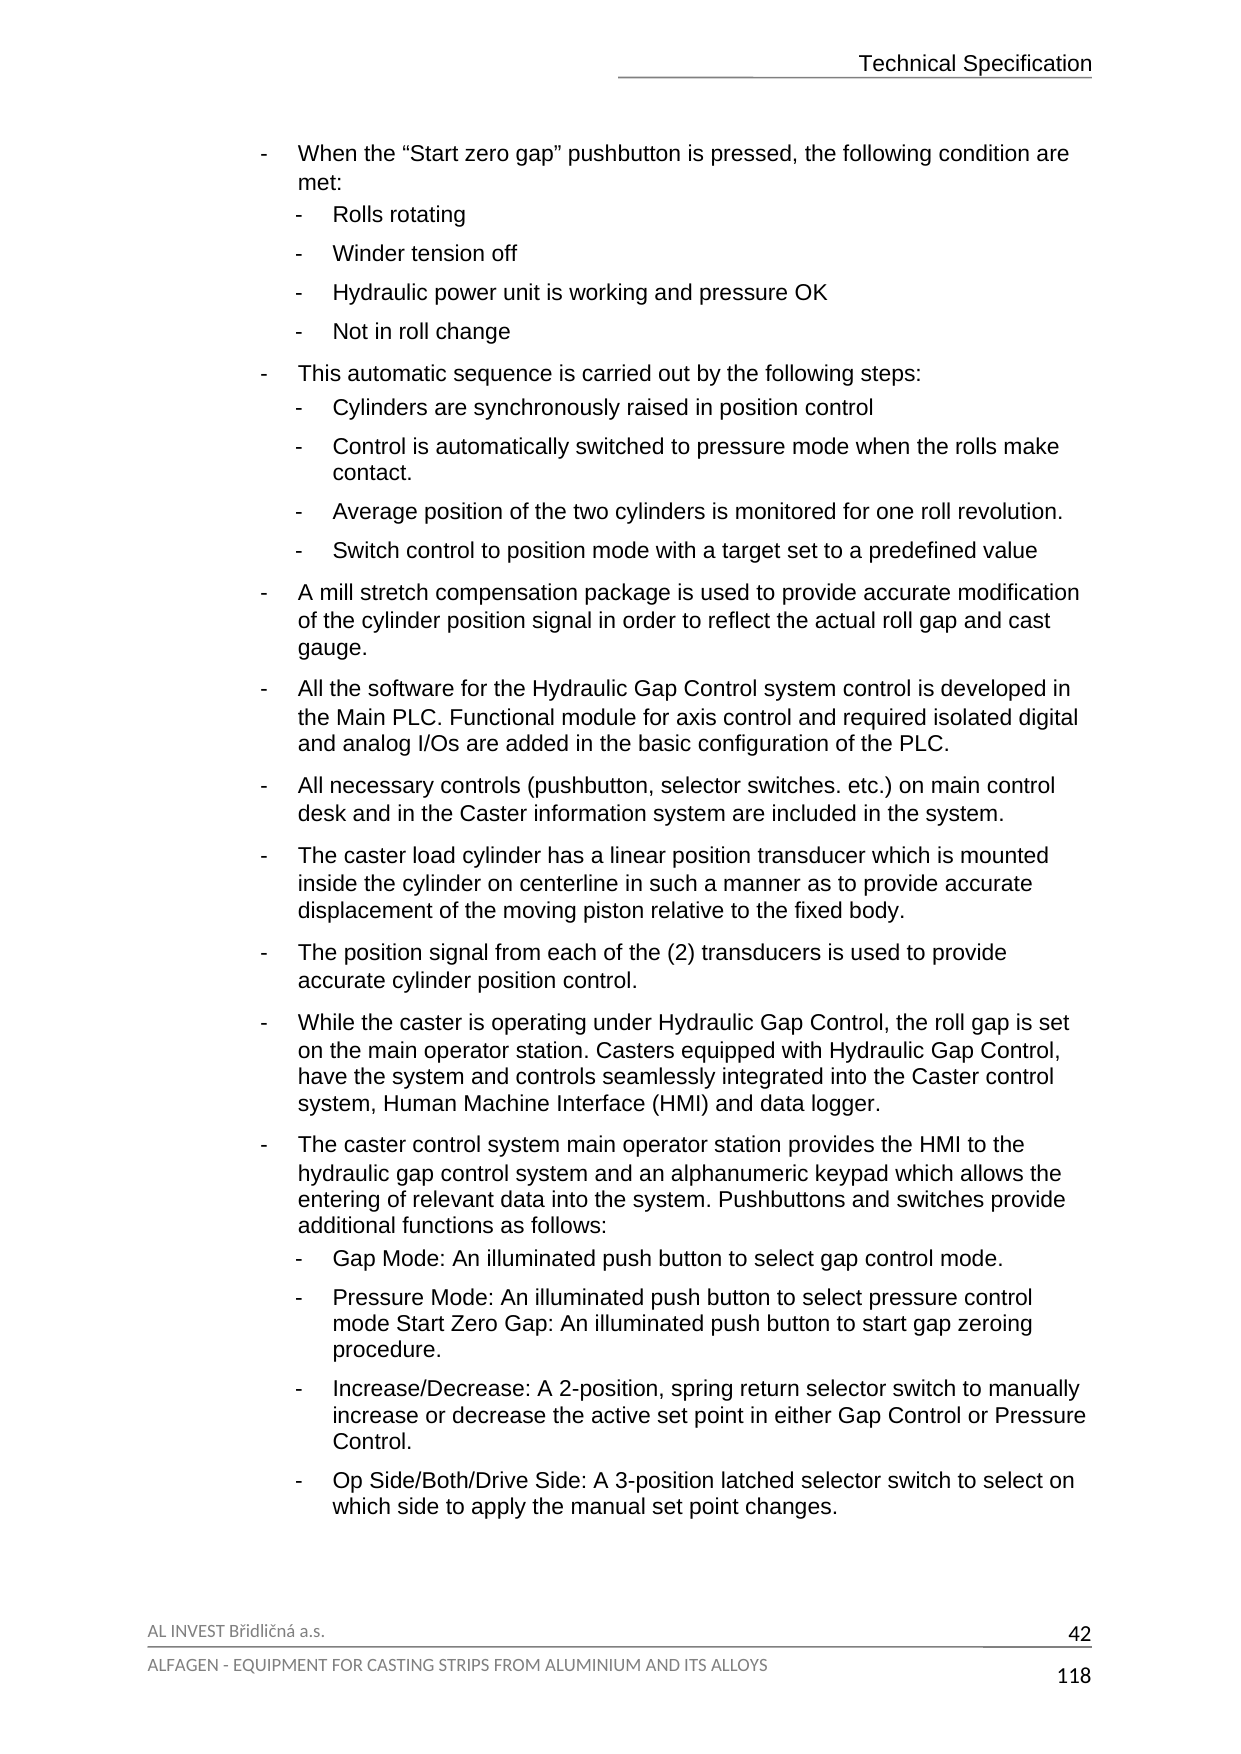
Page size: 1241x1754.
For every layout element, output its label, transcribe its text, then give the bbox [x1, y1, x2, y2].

list Rolls rotating [295, 201, 1092, 228]
list Winder tension off [295, 240, 1092, 266]
list A mill stretch compensation package is used to provide accurate modification of the cylinder position signal in order to reflect the actual roll gap and cast gauge. [260, 576, 1092, 660]
list Cylinders are synchronously raised in position control [295, 394, 1092, 421]
list When the “Start zero gap” pushbutton is pressed, the following condition are met: [260, 137, 1092, 195]
list This automatic sequence is carried out by the following steps: [260, 357, 1092, 388]
list The caster control system main operator station provides the HMI to the hydraulic gap control system and an alphanumeric keypad which allows the entering of relevant data into the system. Pushbuttons and switches provide additional functions as follows: [260, 1128, 1092, 1239]
list While the caster is operating under Hydraulic Gap Control, the roll gap is set on the main operator station. Casters equipped with Hydraulic Gap Control, have the system and controls seamlessly integrated into the Caster control system, Human Machine Interface (HMI) and data logger. [260, 1006, 1092, 1116]
list All the software for the Hydraulic Gap Control system control is developed in the Main PLC. Functional module for axis control and required isolated digital and analog I/Os are added in the basic configuration of the PLC. [260, 672, 1092, 756]
list Average position of the two cylinders is monitored for one roll revolution. [295, 498, 1092, 524]
list All necessary controls (pushbutton, selector switches. etc.) on main control desk and in the Caster information system are included in the system. [260, 769, 1092, 826]
list The position signal from each of the (2) transducers is used to provide accurate cylinder position control. [260, 935, 1092, 993]
list Gap Mode: An illuminated push button to select gap control mode. [295, 1245, 1092, 1271]
list Hydraulic power unit is working and pressure OK [295, 279, 1092, 305]
list The caster load cylinder has a linear position transducer which is mounted inside the cylinder on centerline in such a manner as to provide accurate displacement of the moving piston relative to the fixed body. [260, 839, 1092, 923]
list Pressure Mode: An illuminated push button to select pressure control mode Start Zero Gap: An illuminated push button to start gap zeroing procedure. [295, 1284, 1092, 1363]
list Not in roll change [295, 318, 1092, 344]
list Increase/Decrease: A 2-position, spring return selector switch to manually increase or decrease the active set point in either Gap Control or Pressure Control. [295, 1375, 1092, 1454]
list Control is automatically switched to pressure mode when the rolls make contact. [295, 433, 1092, 486]
list Op Side/Both/Drive Side: A 3-position latched selector switch to select on which side to apply the manual set point changes. [295, 1467, 1092, 1519]
list Switch control to position mode with a target set to a predefined value [295, 537, 1092, 563]
